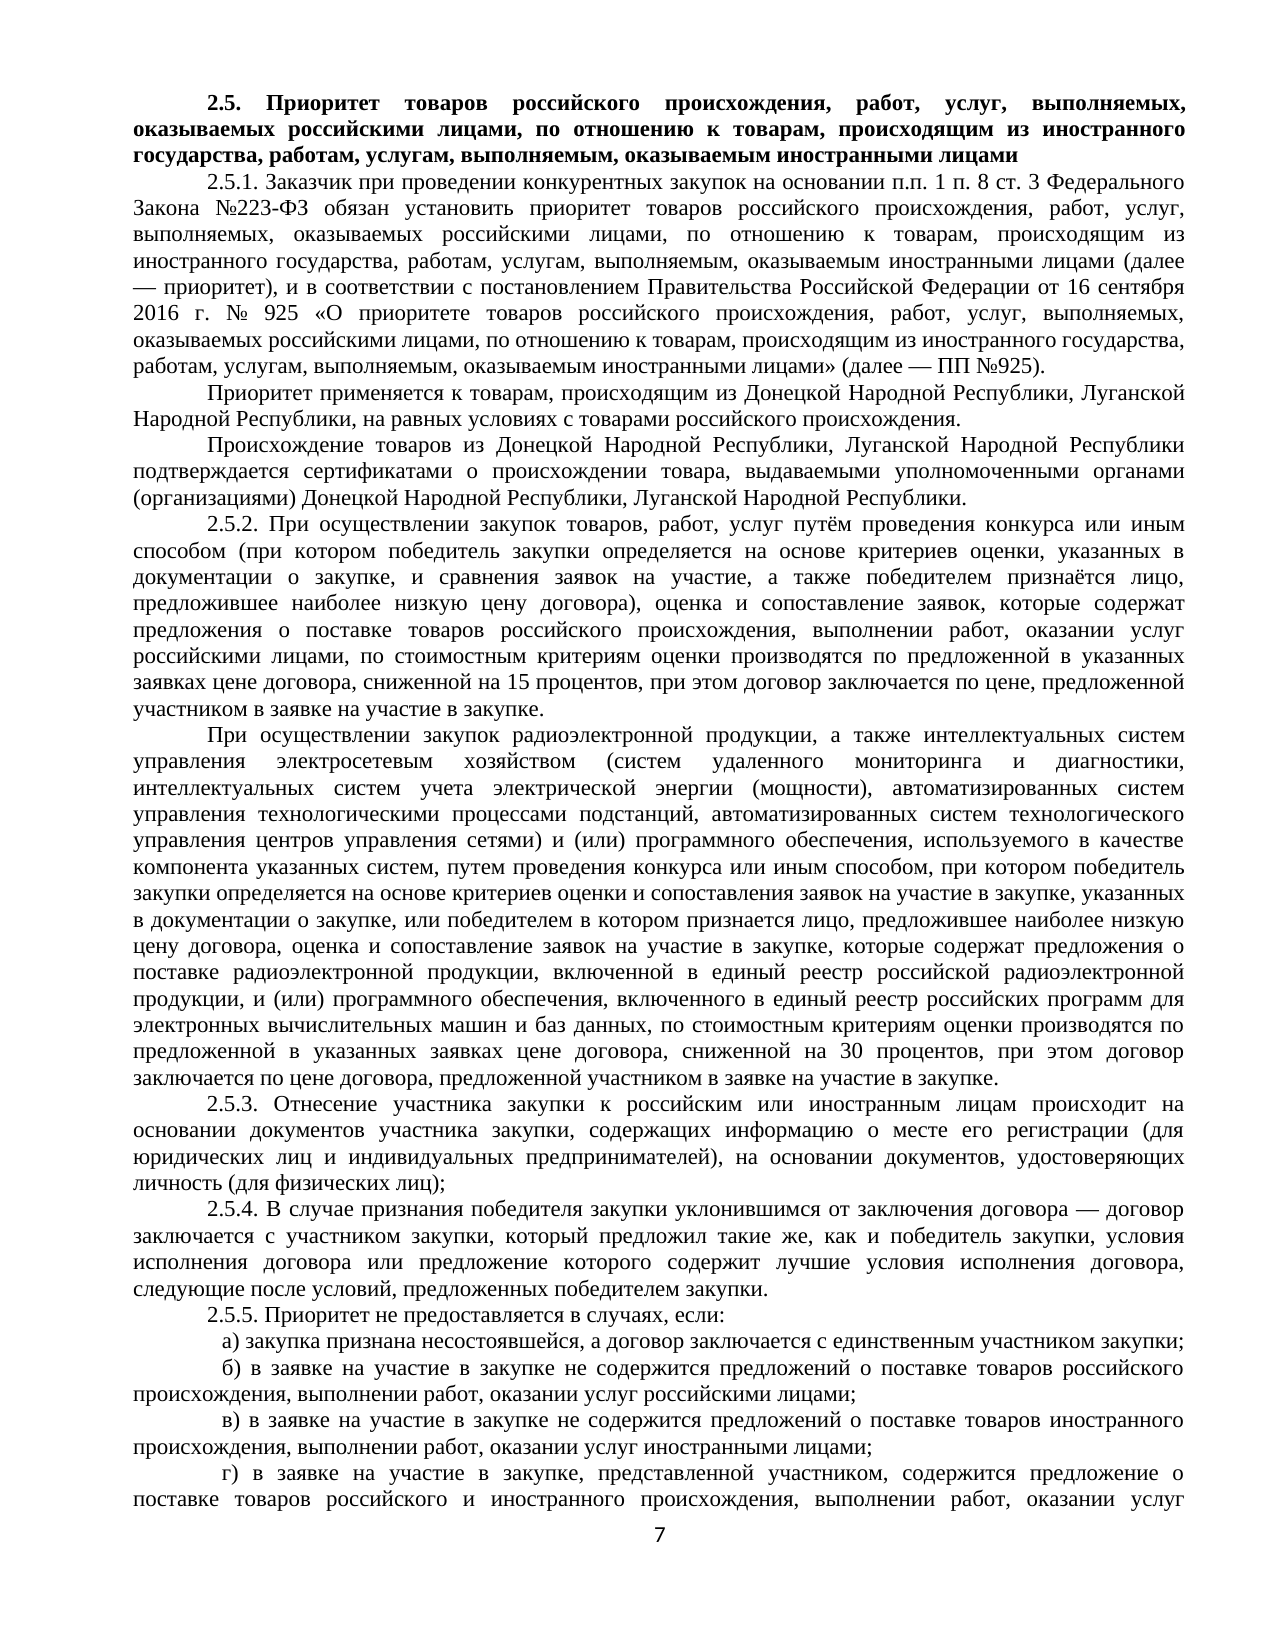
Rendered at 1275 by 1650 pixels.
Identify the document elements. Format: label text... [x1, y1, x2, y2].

text а) закупка признана несостоявшейся, а договор заключается с единственным участником закупки; [133, 1327, 1186, 1354]
text в) в заявке на участие в закупке не содержится предложений о поставке товаров иностранного происхождения, выполнении работ, оказании услуг иностранными лицами; [133, 1406, 1186, 1459]
text 2.5.4. В случае признания победителя закупки уклонившимся от заключения договора — договор заключается с участником закупки, который предложил такие же, как и победитель закупки, условия исполнения договора или предложение которого содержит лучшие условия исполнения договора, следующие после условий, предложенных победителем закупки. [133, 1196, 1186, 1301]
text 2.5. Приоритет товаров российского происхождения, работ, услуг, выполняемых, оказываемых российскими лицами, по отношению к товарам, происходящим из иностранного государства, работам, услугам, выполняемым, оказываемым иностранными лицами [133, 89, 1186, 168]
text 2.5.1. Заказчик при проведении конкурентных закупок на основании п.п. 1 п. 8 ст. 3 Федерального Закона №223-ФЗ обязан установить приоритет товаров российского происхождения, работ, услуг, выполняемых, оказываемых российскими лицами, по отношению к товарам, происходящим из иностранного государства, работам, услугам, выполняемым, оказываемым иностранными лицами (далее — приоритет), и в соответствии с постановлением Правительства Российской Федерации от 16 сентября 2016 г. № 925 «О приоритете товаров российского происхождения, работ, услуг, выполняемых, оказываемых российскими лицами, по отношению к товарам, происходящим из иностранного государства, работам, услугам, выполняемым, оказываемым иностранными лицами» (далее — ПП №925). [133, 168, 1186, 378]
text Происхождение товаров из Донецкой Народной Республики, Луганской Народной Республики подтверждается сертификатами о происхождении товара, выдаваемыми уполномоченными органами (организациями) Донецкой Народной Республики, Луганской Народной Республики. [133, 431, 1186, 510]
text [133, 1459, 1186, 1512]
text При осуществлении закупок радиоэлектронной продукции, а также интеллектуальных систем управления электросетевым хозяйством (систем удаленного мониторинга и диагностики, интеллектуальных систем учета электрической энергии (мощности), автоматизированных систем управления технологическими процессами подстанций, автоматизированных систем технологического управления центров управления сетями) и (или) программного обеспечения, используемого в качестве компонента указанных систем, путем проведения конкурса или иным способом, при котором победитель закупки определяется на основе критериев оценки и сопоставления заявок на участие в закупке, указанных в документации о закупке, или победителем в котором признается лицо, предложившее наиболее низкую цену договора, оценка и сопоставление заявок на участие в закупке, которые содержат предложения о поставке радиоэлектронной продукции, включенной в единый реестр российской радиоэлектронной продукции, и (или) программного обеспечения, включенного в единый реестр российских программ для электронных вычислительных машин и баз данных, по стоимостным критериям оценки производятся по предложенной в указанных заявках цене договора, сниженной на 30 процентов, при этом договор заключается по цене договора, предложенной участником в заявке на участие в закупке. [133, 721, 1186, 1090]
text 2.5.2. При осуществлении закупок товаров, работ, услуг путём проведения конкурса или иным способом (при котором победитель закупки определяется на основе критериев оценки, указанных в документации о закупке, и сравнения заявок на участие, а также победителем признаётся лицо, предложившее наиболее низкую цену договора), оценка и сопоставление заявок, которые содержат предложения о поставке товаров российского происхождения, выполнении работ, оказании услуг российскими лицами, по стоимостным критериям оценки производятся по предложенной в указанных заявках цене договора, сниженной на 15 процентов, при этом договор заключается по цене, предложенной участником в заявке на участие в закупке. [133, 510, 1186, 721]
text 2.5.5. Приоритет не предоставляется в случаях, если: [133, 1301, 1186, 1327]
text Приоритет применяется к товарам, происходящим из Донецкой Народной Республики, Луганской Народной Республики, на равных условиях с товарами российского происхождения. [133, 378, 1186, 431]
text 2.5.3. Отнесение участника закупки к российским или иностранным лицам происходит на основании документов участника закупки, содержащих информацию о месте его регистрации (для юридических лиц и индивидуальных предпринимателей), на основании документов, удостоверяющих личность (для физических лиц); [133, 1090, 1186, 1196]
text б) в заявке на участие в закупке не содержится предложений о поставке товаров российского происхождения, выполнении работ, оказании услуг российскими лицами; [133, 1354, 1186, 1406]
